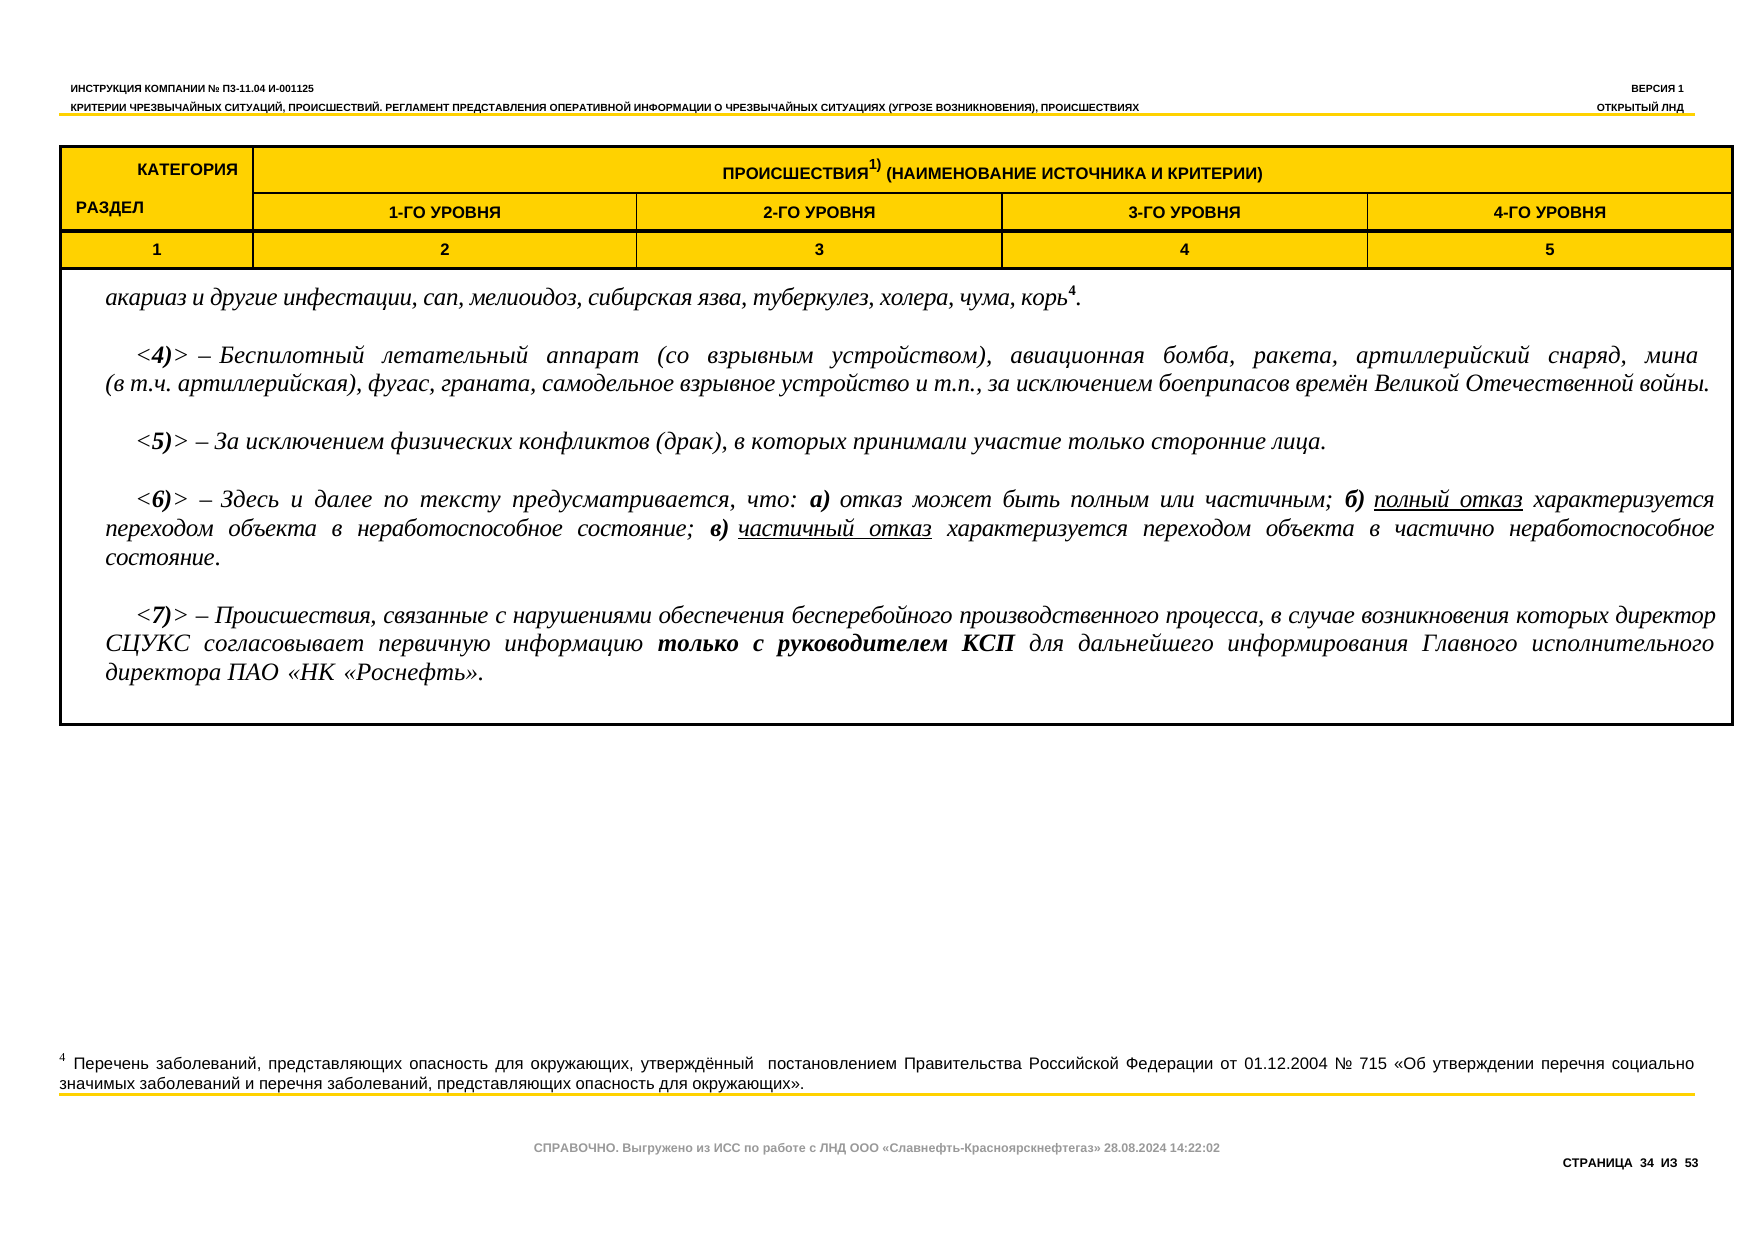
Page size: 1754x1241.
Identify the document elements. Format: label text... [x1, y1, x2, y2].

table_cell 4-ГО УРОВНЯ [1368, 194, 1731, 229]
table_cell 2 [254, 233, 636, 267]
table_cell 5 [1368, 233, 1731, 267]
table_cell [62, 270, 1731, 723]
table_cell 2-ГО УРОВНЯ [637, 194, 1001, 229]
table_cell 1 [62, 233, 252, 267]
table_header ПРОИСШЕСТВИЯ1) (НАИМЕНОВАНИЕ ИСТОЧНИКА И КРИТЕРИИ) [254, 148, 1731, 192]
table_cell 3-ГО УРОВНЯ [1003, 194, 1367, 229]
table_cell 3 [637, 233, 1001, 267]
table_cell 4 [1003, 233, 1367, 267]
table_cell 1-ГО УРОВНЯ [254, 194, 636, 229]
table_header КАТЕГОРИЯ РАЗДЕЛ [62, 148, 252, 229]
